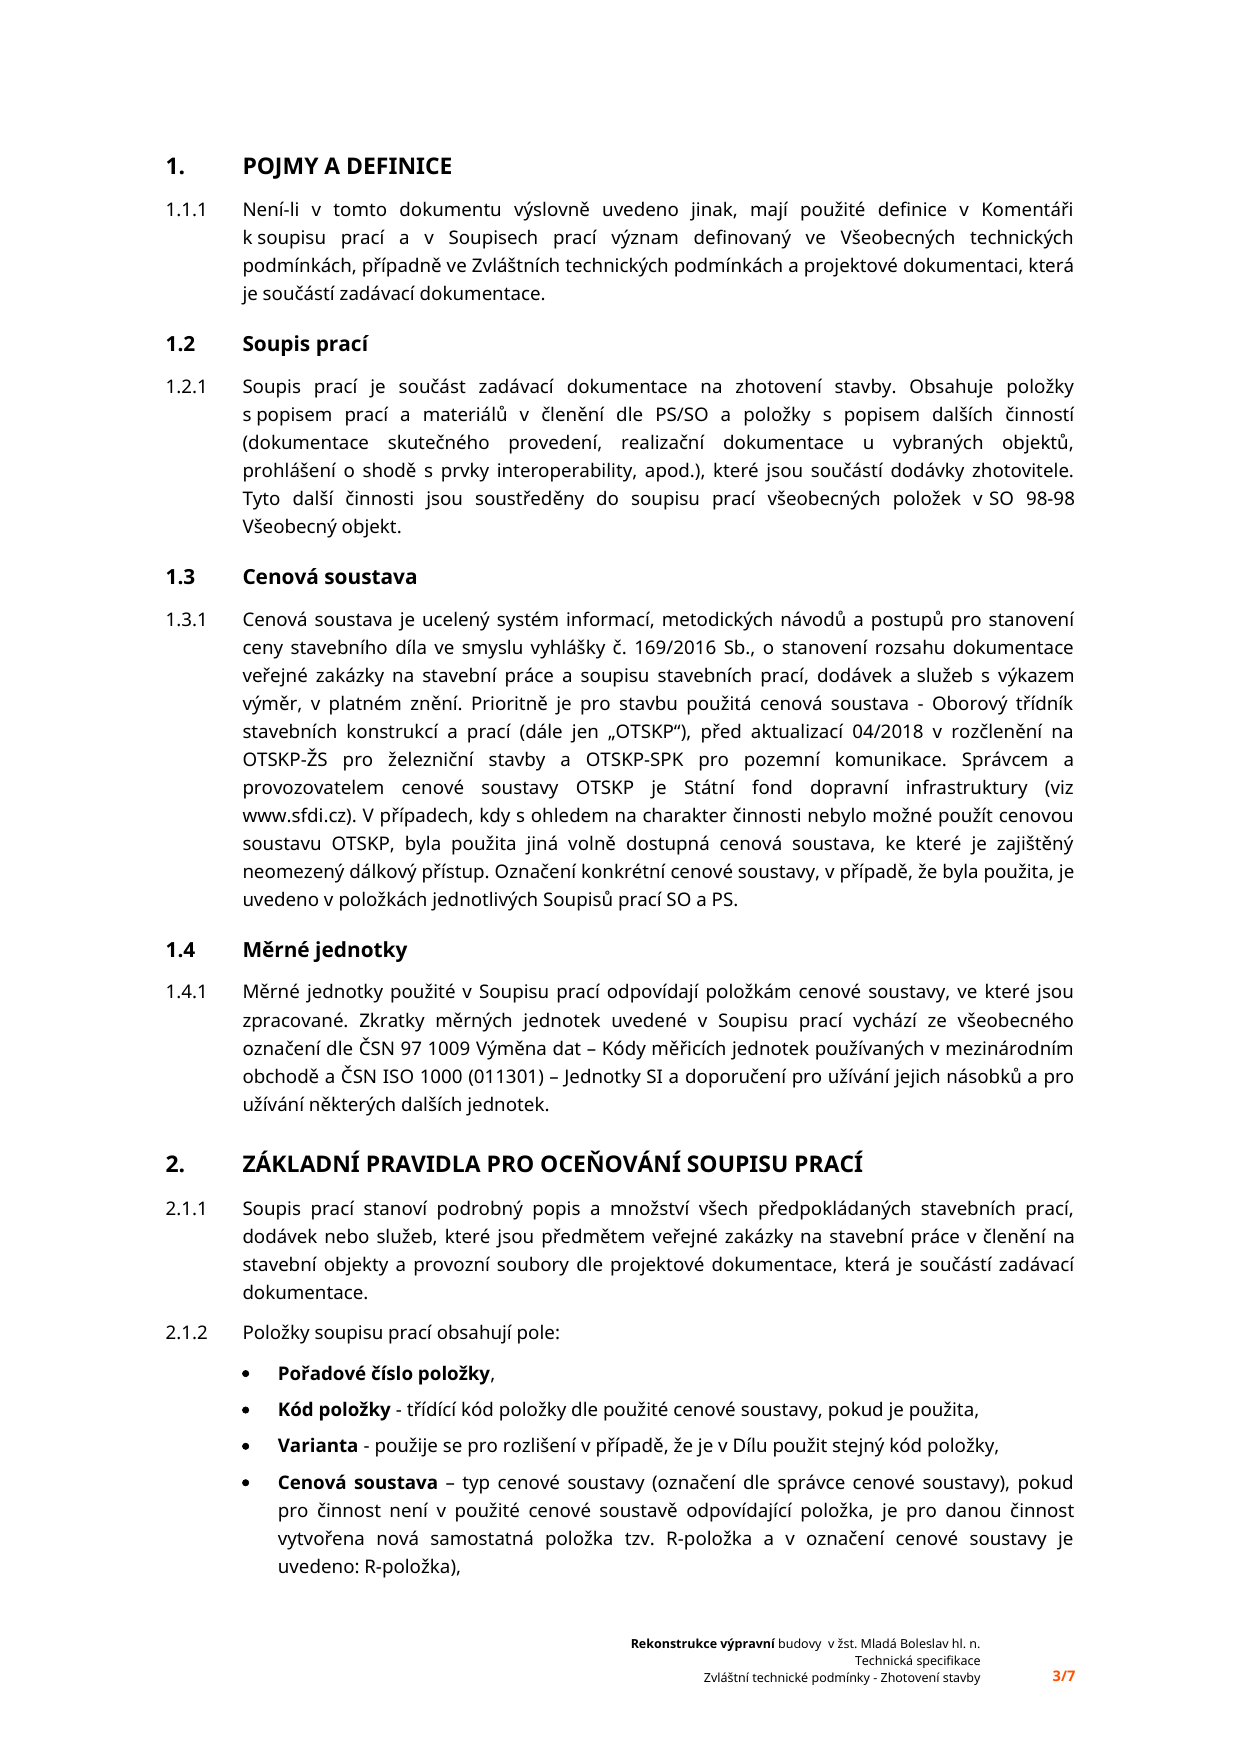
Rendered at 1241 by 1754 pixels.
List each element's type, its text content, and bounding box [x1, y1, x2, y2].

text Cenová soustava [165, 562, 1075, 591]
text Pořadové číslo položky, [242, 1360, 1075, 1386]
text POJMY A DEFINICE [165, 150, 1075, 181]
text Měrné jednotky [165, 935, 1075, 963]
text ZÁKLADNÍ PRAVIDLA PRO OCEŇOVÁNÍ SOUPISU PRACÍ [165, 1148, 1075, 1179]
text Soupis prací [165, 329, 1075, 358]
text Cenová soustava je ucelený systém informací, metodických návodů a postupů pro stanovení ceny stavebního díla ve smyslu vyhlášky č. 169/2016 Sb., o stanovení rozsahu dokumentace veřejné zakázky na stavební práce a soupisu stavebních prací, dodávek a služeb s výkazem výměr, v platném znění. Prioritně je pro stavbu použitá cenová soustava - Oborový třídník stavebních konstrukcí a prací (dále jen „OTSKP“), před aktualizací 04/2018 v rozčlenění na OTSKP-ŽS pro železniční stavby a OTSKP-SPK pro pozemní komunikace. Správcem a provozovatelem cenové soustavy OTSKP je Státní fond dopravní infrastruktury (viz www.sfdi.cz). V případech, kdy s ohledem na charakter činnosti nebylo možné použít cenovou soustavu OTSKP, byla použita jiná volně dostupná cenová soustava, ke které je zajištěný neomezený dálkový přístup. Označení konkrétní cenové soustavy, v případě, že byla použita, je uvedeno v položkách jednotlivých Soupisů prací SO a PS. [165, 606, 1075, 912]
text Soupis prací stanoví podrobný popis a množství všech předpokládaných stavebních prací, dodávek nebo služeb, které jsou předmětem veřejné zakázky na stavební práce v členění na stavební objekty a provozní soubory dle projektové dokumentace, která je součástí zadávací dokumentace. [165, 1195, 1075, 1304]
text Cenová soustava – typ cenové soustavy (označení dle správce cenové soustavy), pokud pro činnost není v použité cenové soustavě odpovídající položka, je pro danou činnost vytvořena nová samostatná položka tzv. R-položka a v označení cenové soustavy je uvedeno: R-položka), [242, 1469, 1075, 1579]
text Varianta - použije se pro rozlišení v případě, že je v Dílu použit stejný kód položky, [242, 1433, 1075, 1458]
text Soupis prací je součást zadávací dokumentace na zhotovení stavby. Obsahuje položky s popisem prací a materiálů v členění dle PS/SO a položky s popisem dalších činností (dokumentace skutečného provedení, realizační dokumentace u vybraných objektů, prohlášení o shodě s prvky interoperability, apod.), které jsou součástí dodávky zhotovitele. Tyto další činnosti jsou soustředěny do soupisu prací všeobecných položek v SO 98-98 Všeobecný objekt. [165, 373, 1075, 539]
text Není-li v tomto dokumentu výslovně uvedeno jinak, mají použité definice v Komentáři k soupisu prací a v Soupisech prací význam definovaný ve Všeobecných technických podmínkách, případně ve Zvláštních technických podmínkách a projektové dokumentaci, která je součástí zadávací dokumentace. [165, 197, 1075, 306]
text Kód položky - třídící kód položky dle použité cenové soustavy, pokud je použita, [242, 1396, 1075, 1422]
text Měrné jednotky použité v Soupisu prací odpovídají položkám cenové soustavy, ve které jsou zpracované. Zkratky měrných jednotek uvedené v Soupisu prací vychází ze všeobecného označení dle ČSN 97 1009 Výměna dat – Kódy měřicích jednotek používaných v mezinárodním obchodě a ČSN ISO 1000 (011301) – Jednotky SI a doporučení pro užívání jejich násobků a pro užívání některých dalších jednotek. [165, 979, 1075, 1116]
text Položky soupisu prací obsahují pole: [165, 1319, 1075, 1345]
